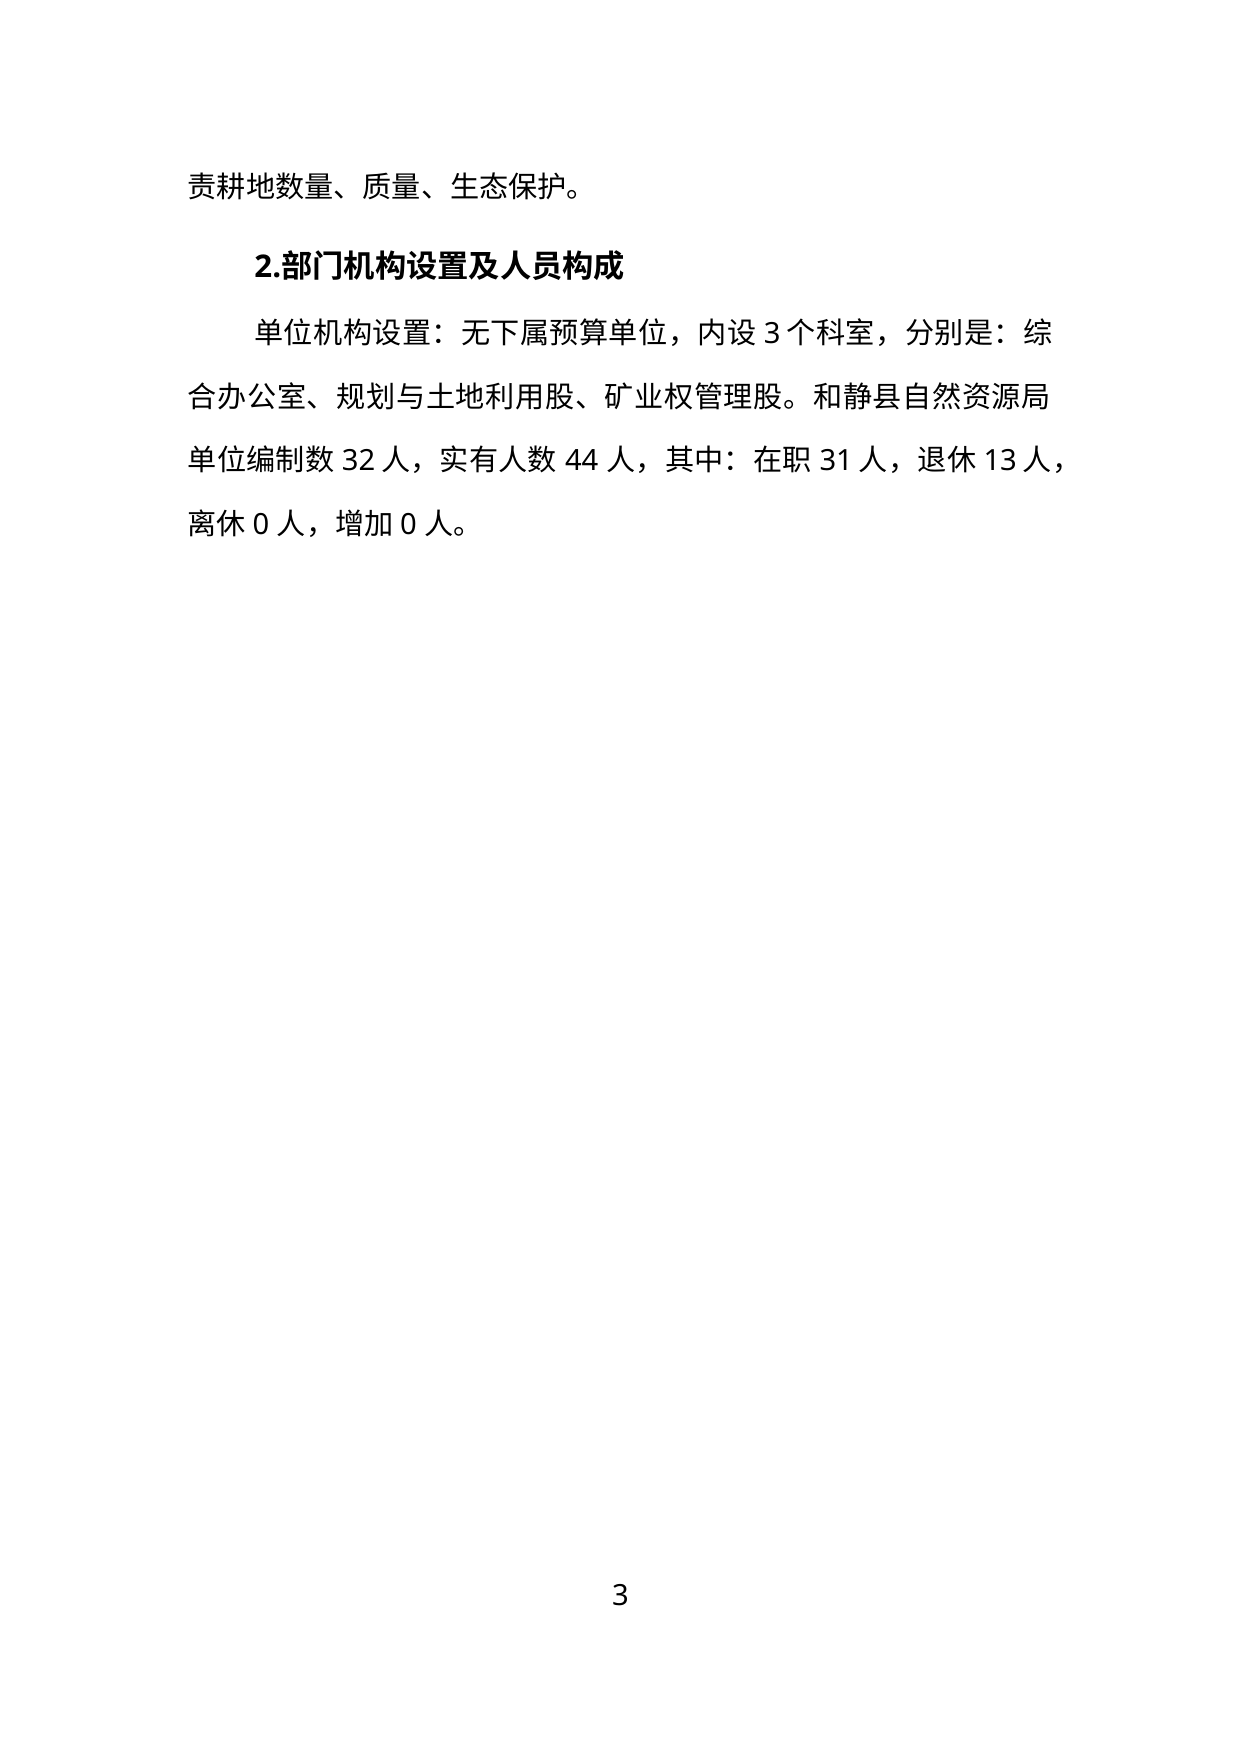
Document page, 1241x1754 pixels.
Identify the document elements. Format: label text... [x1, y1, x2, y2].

subtitle 2.部门机构设置及人员构成 [187, 242, 1053, 287]
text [187, 163, 1053, 206]
text 单位机构设置：无下属预算单位，内设3个科室，分别是：综合办公室、规划与土地利用股、矿业权管理股。和静县自然资源局单位编制数 32人，实有人数 44 人，其中：在职 31人，退休 13人，离休 0 人，增加 0 人。 [187, 310, 1053, 543]
